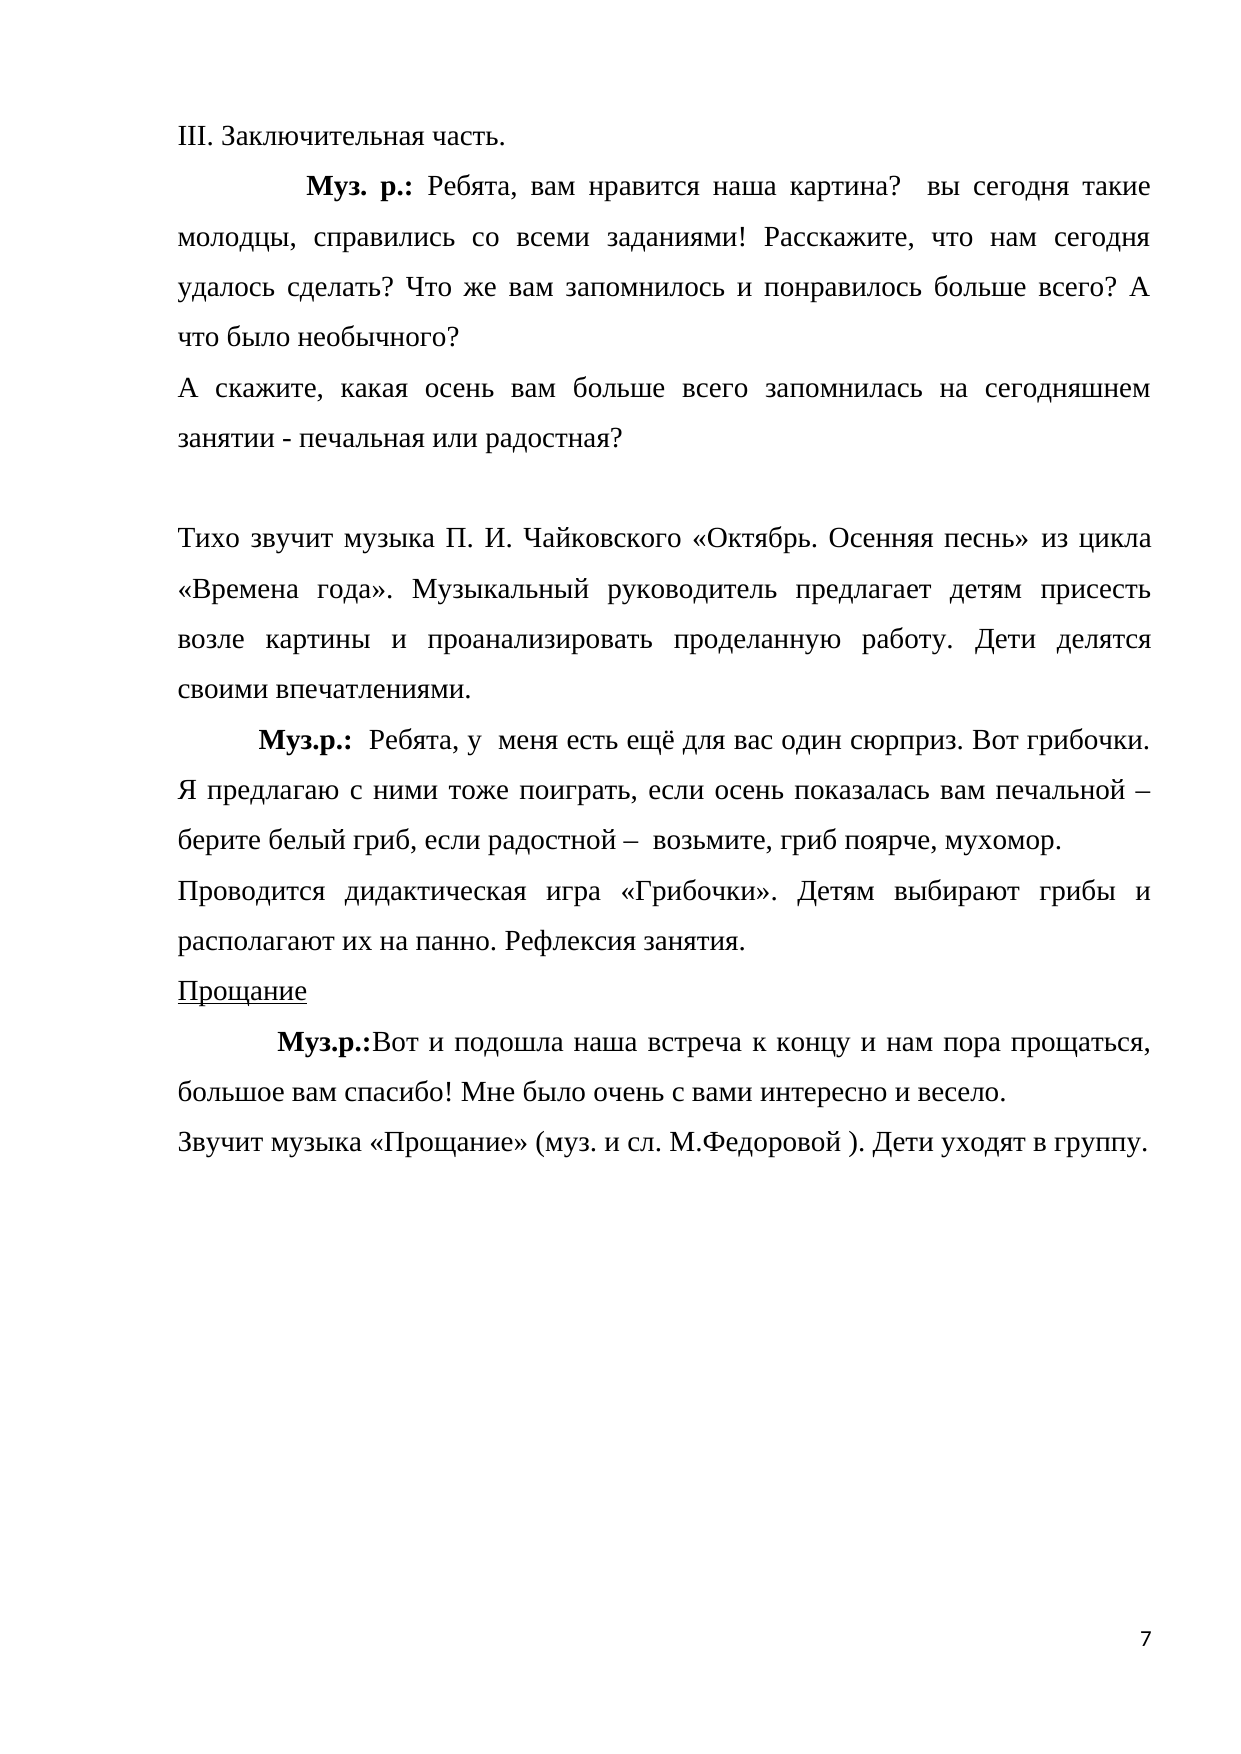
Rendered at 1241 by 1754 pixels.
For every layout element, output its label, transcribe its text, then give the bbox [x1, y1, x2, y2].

text Звучит музыка «Прощание» (муз. и сл. М.Федоровой ). Дети уходят в группу. [177, 1124, 1152, 1158]
text А скажите, какая осень вам больше всего запомнилась на сегодняшнем занятии - печальная или радостная? [177, 370, 1152, 453]
text Муз.р.: Ребята, у меня есть ещё для вас один сюрприз. Вот грибочки. Я предлагаю с ними тоже поиграть, если осень показалась вам печальной – берите белый гриб, если радостной – возьмите, гриб поярче, мухомор. [177, 722, 1152, 856]
text Прощание [177, 973, 1152, 1007]
text Муз. р.: Ребята, вам нравится наша картина? вы сегодня такие молодцы, справились со всеми заданиями! Расскажите, что нам сегодня удалось сделать? Что же вам запомнилось и понравилось больше всего? А что было необычного? [177, 168, 1152, 353]
text III. Заключительная часть. [177, 118, 1152, 152]
text Проводится дидактическая игра «Грибочки». Детям выбирают грибы и располагают их на панно. Рефлексия занятия. [177, 873, 1152, 957]
text Тихо звучит музыка П. И. Чайковского «Октябрь. Осенняя песнь» из цикла «Времена года». Музыкальный руководитель предлагает детям присесть возле картины и проанализировать проделанную работу. Дети делятся своими впечатлениями. [177, 521, 1152, 705]
text Муз.р.:Вот и подошла наша встреча к концу и нам пора прощаться, большое вам спасибо! Мне было очень с вами интересно и весело. [177, 1024, 1152, 1108]
